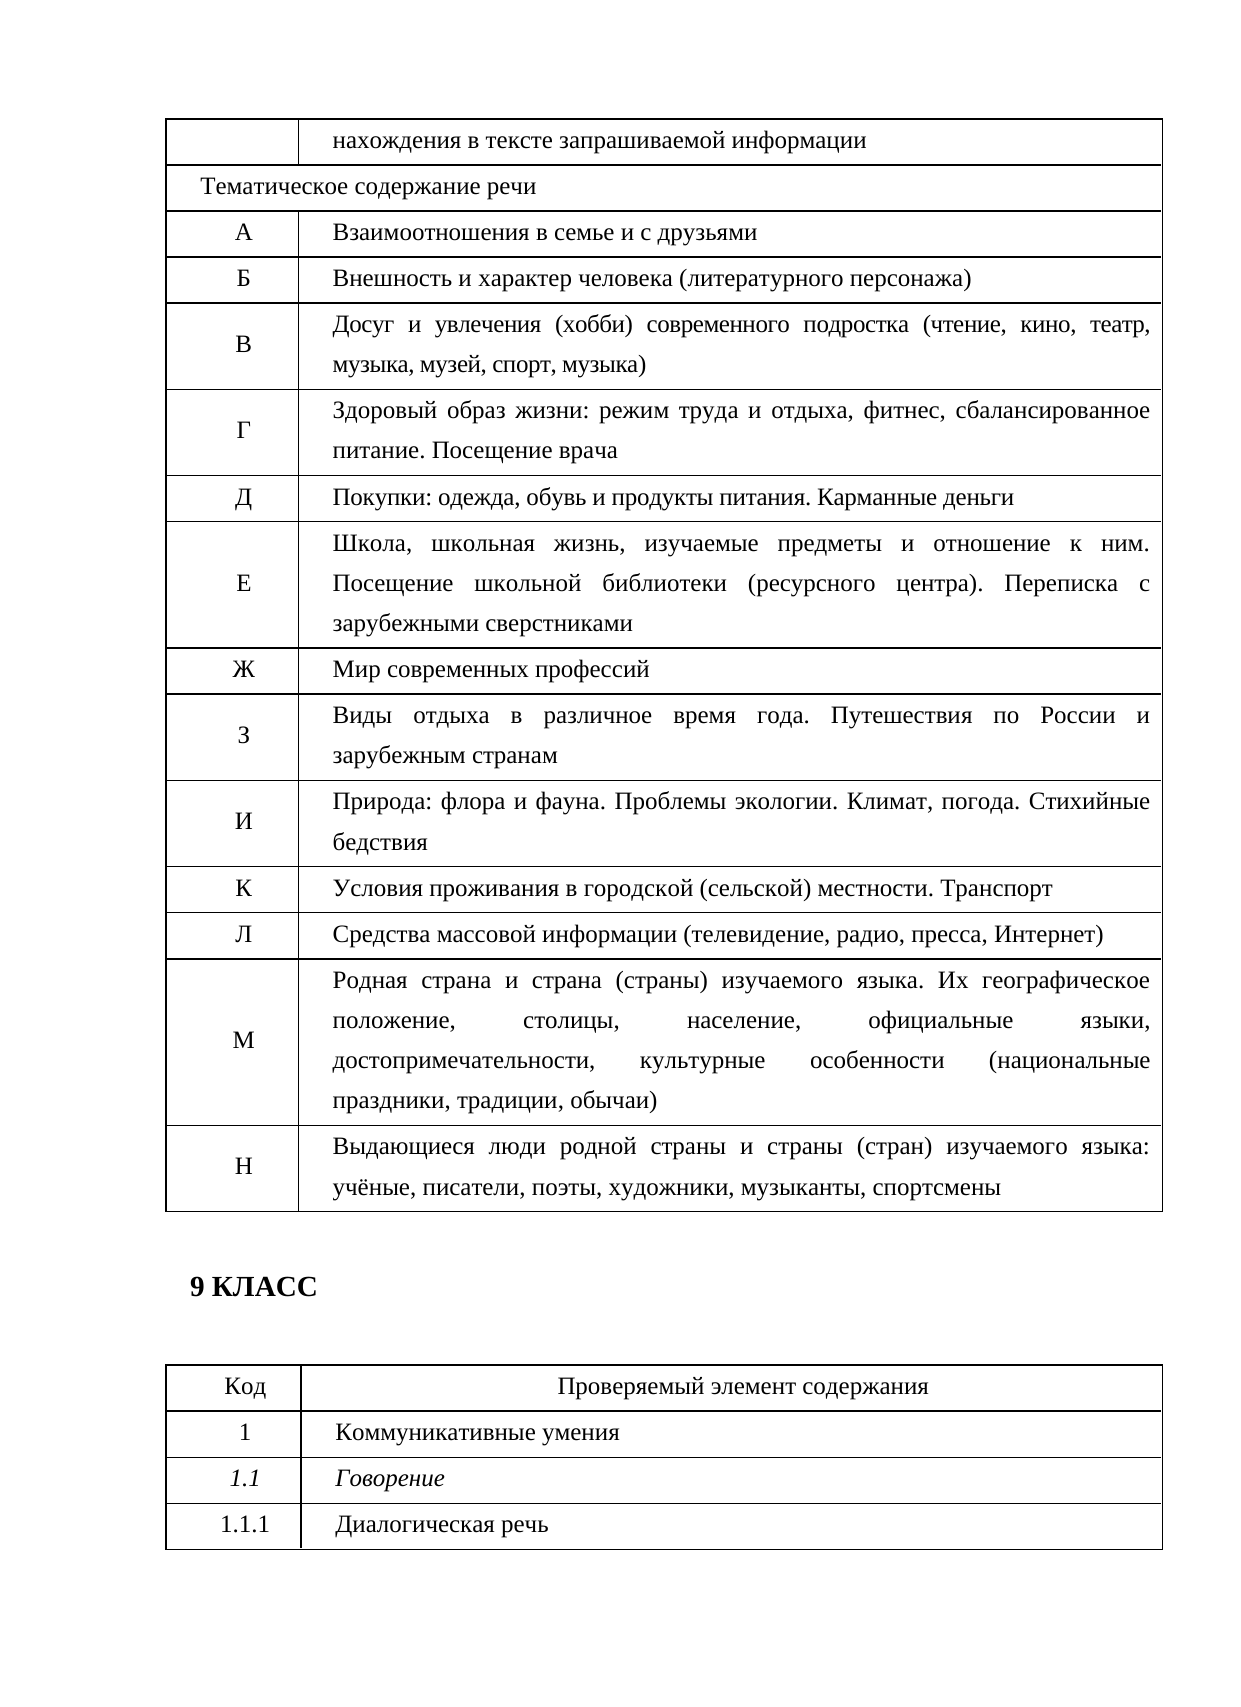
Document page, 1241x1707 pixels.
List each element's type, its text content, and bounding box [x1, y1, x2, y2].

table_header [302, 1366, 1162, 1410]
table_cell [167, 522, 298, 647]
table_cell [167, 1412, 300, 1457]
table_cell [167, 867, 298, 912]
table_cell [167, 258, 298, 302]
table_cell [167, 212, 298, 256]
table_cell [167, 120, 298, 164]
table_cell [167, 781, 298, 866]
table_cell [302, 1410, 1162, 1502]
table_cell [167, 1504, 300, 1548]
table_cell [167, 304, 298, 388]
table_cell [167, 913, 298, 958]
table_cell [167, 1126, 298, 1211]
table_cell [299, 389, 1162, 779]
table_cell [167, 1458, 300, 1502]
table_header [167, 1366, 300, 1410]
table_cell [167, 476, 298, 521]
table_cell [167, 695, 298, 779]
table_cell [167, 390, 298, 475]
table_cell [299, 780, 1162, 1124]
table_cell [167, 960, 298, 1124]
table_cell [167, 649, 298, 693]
text 9 КЛАСС [190, 1269, 1152, 1303]
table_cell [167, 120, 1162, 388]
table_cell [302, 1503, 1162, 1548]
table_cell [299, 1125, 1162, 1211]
